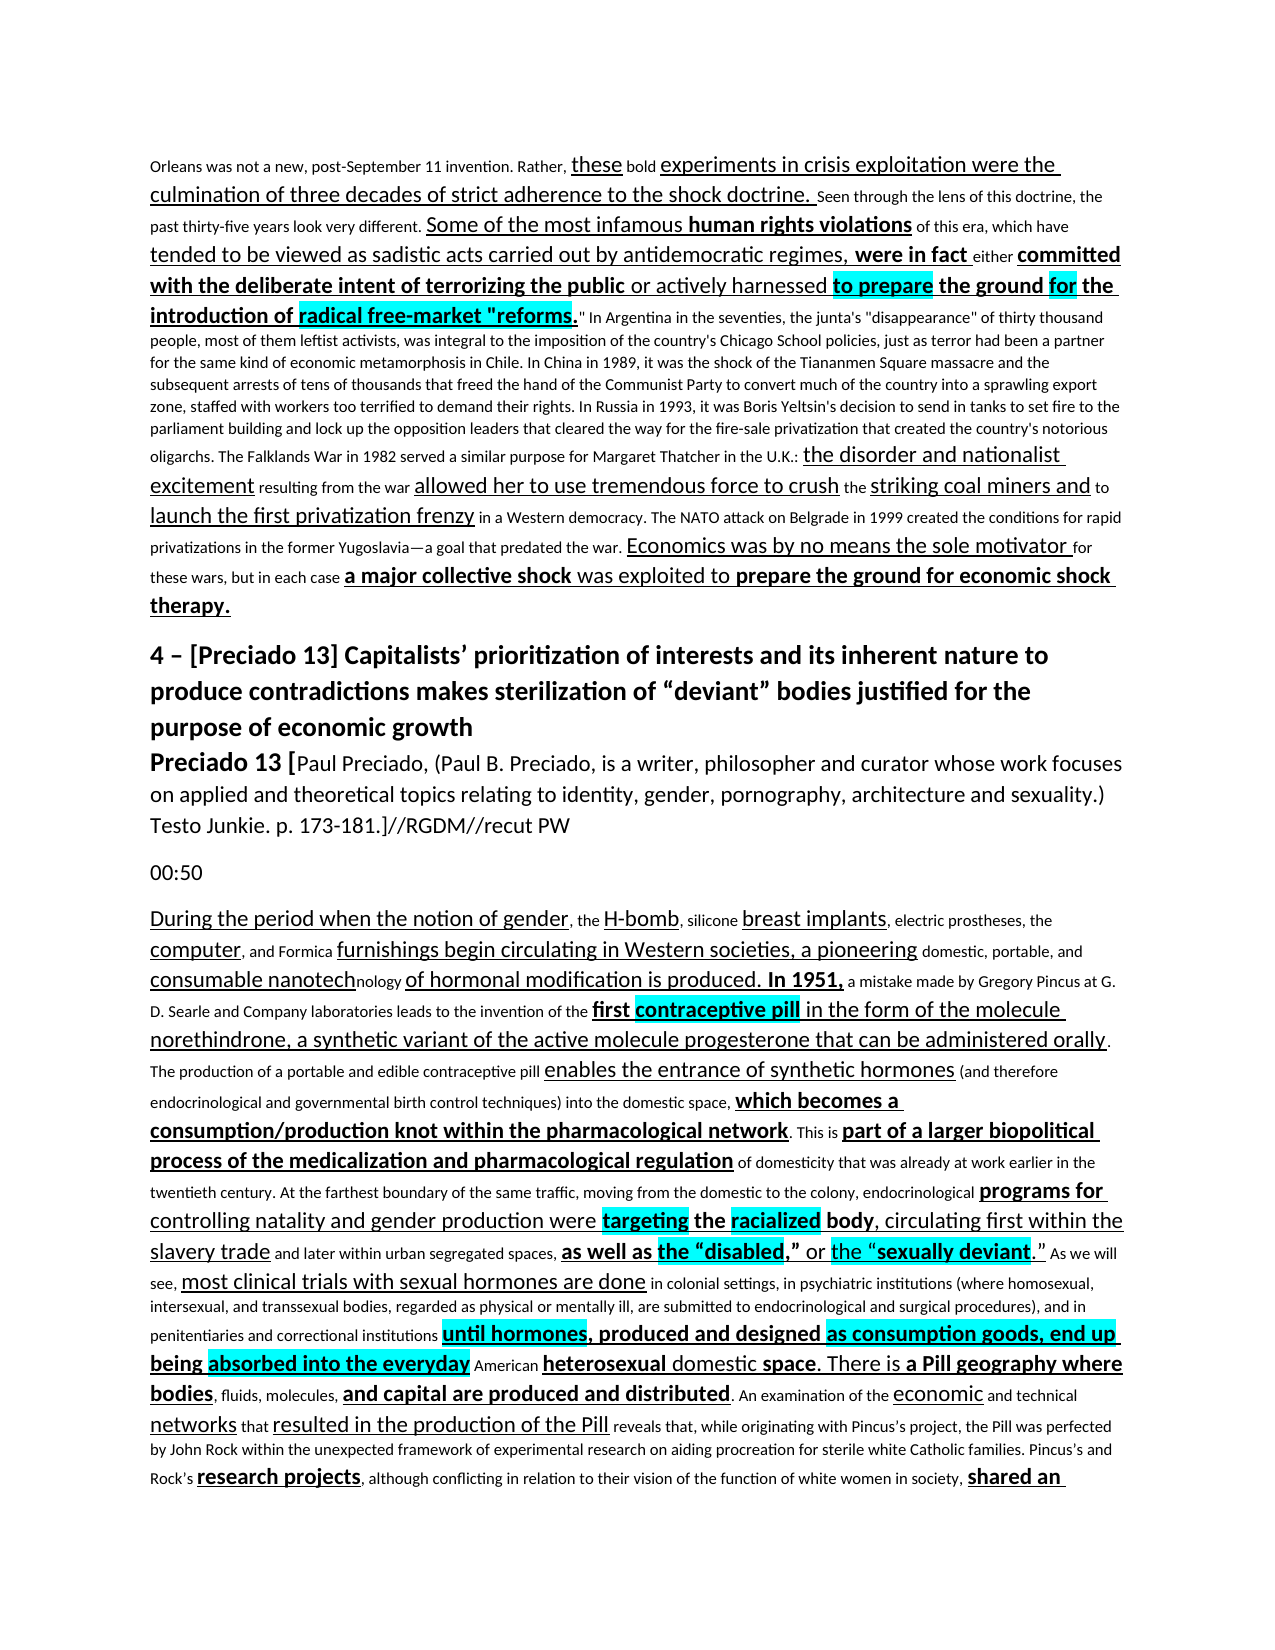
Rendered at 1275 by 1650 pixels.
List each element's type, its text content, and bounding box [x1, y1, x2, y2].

text Preciado 13 [Paul Preciado, (Paul B. Preciado, is a writer, philosopher and curator whose work focuses on applied and theoretical topics relating to identity, gender, pornography, architecture and sexuality.) Testo Junkie. p. 173-181.]//RGDM//recut PW [150, 745, 1125, 839]
text 00:50 [150, 858, 1125, 886]
subtitle 4 – [Preciado 13] Capitalists’ prioritization of interests and its inherent nature to produce contradictions makes sterilization of “deviant” bodies justified for the purpose of economic growth [150, 638, 1125, 743]
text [150, 150, 1125, 620]
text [150, 904, 1125, 1490]
